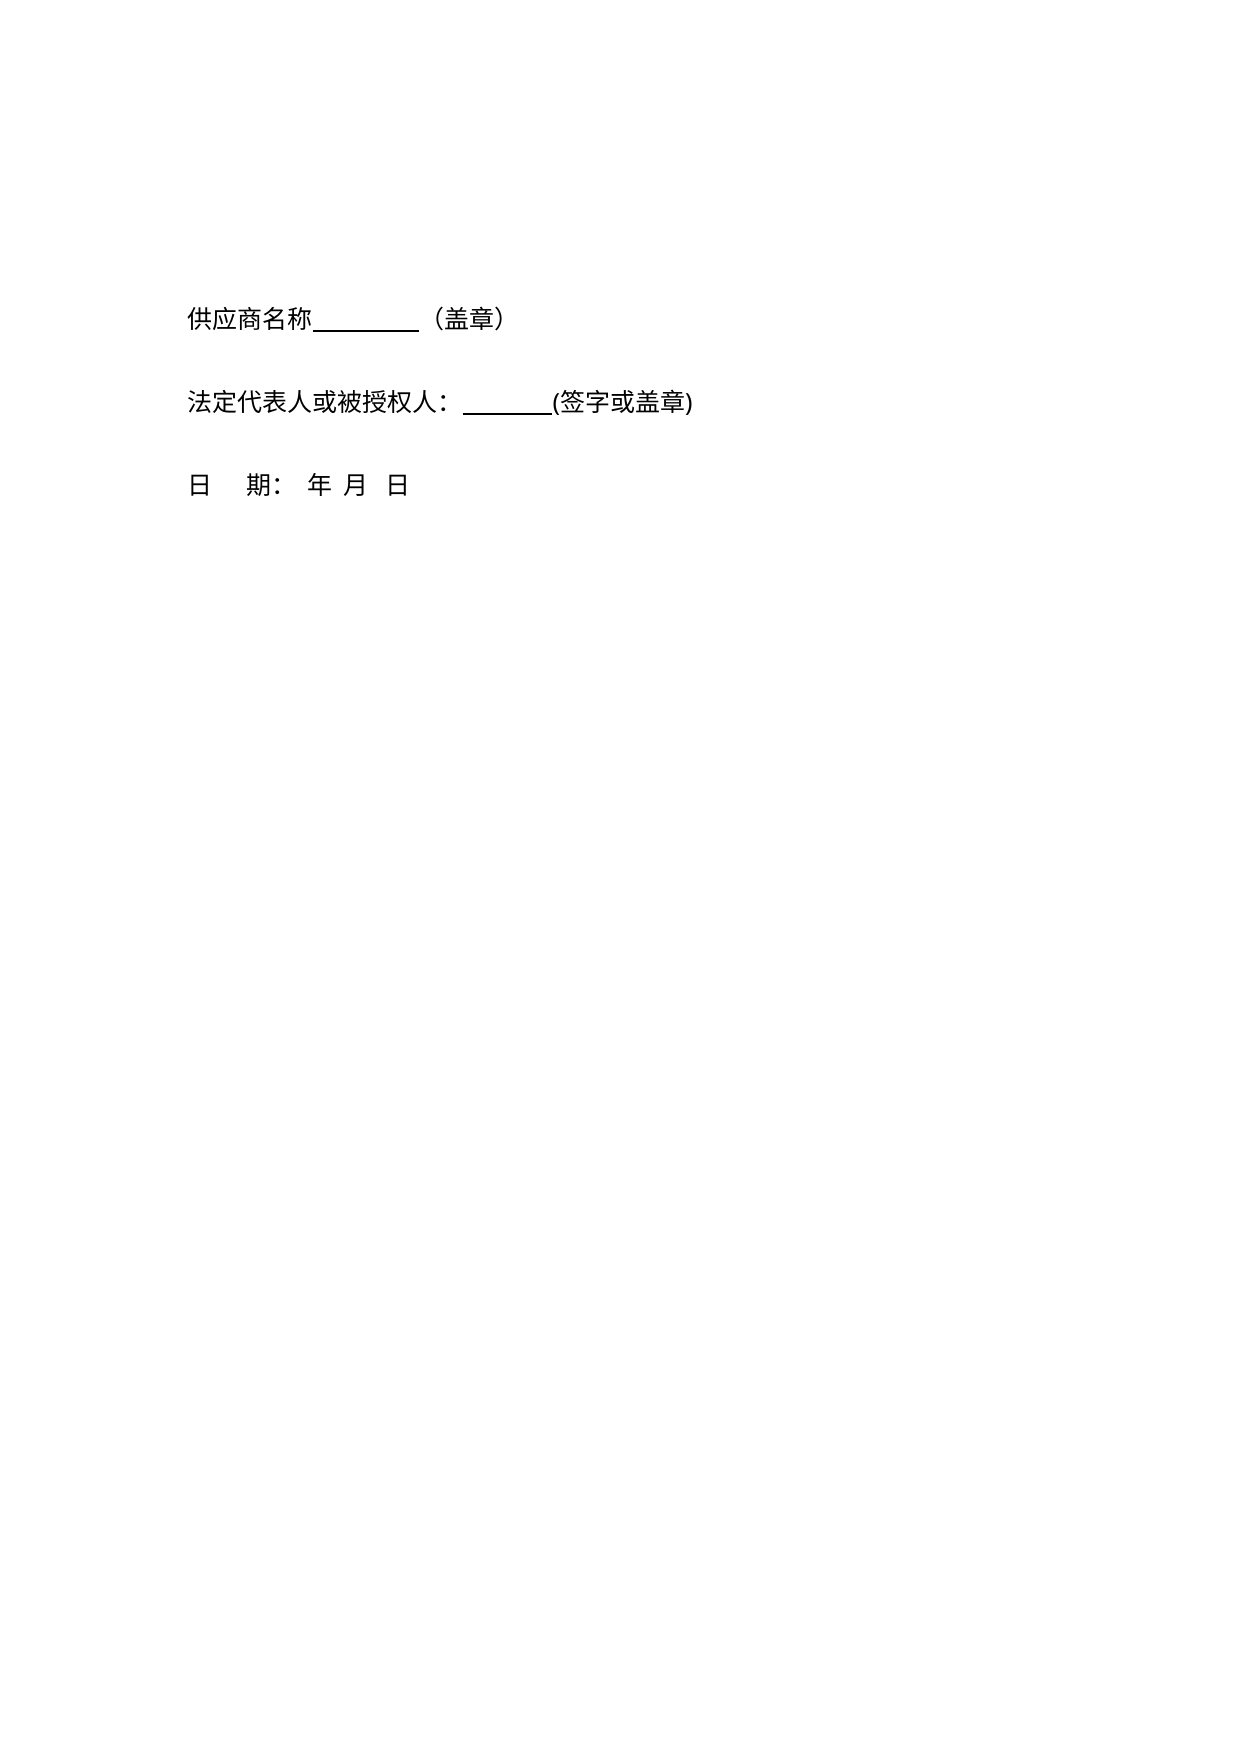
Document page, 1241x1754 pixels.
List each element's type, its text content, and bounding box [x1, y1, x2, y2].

text 日 期： 年 月 日 [187, 451, 1053, 516]
text 供应商名称 （盖章） [187, 285, 1053, 350]
text 法定代表人或被授权人： (签字或盖章) [187, 368, 1053, 433]
